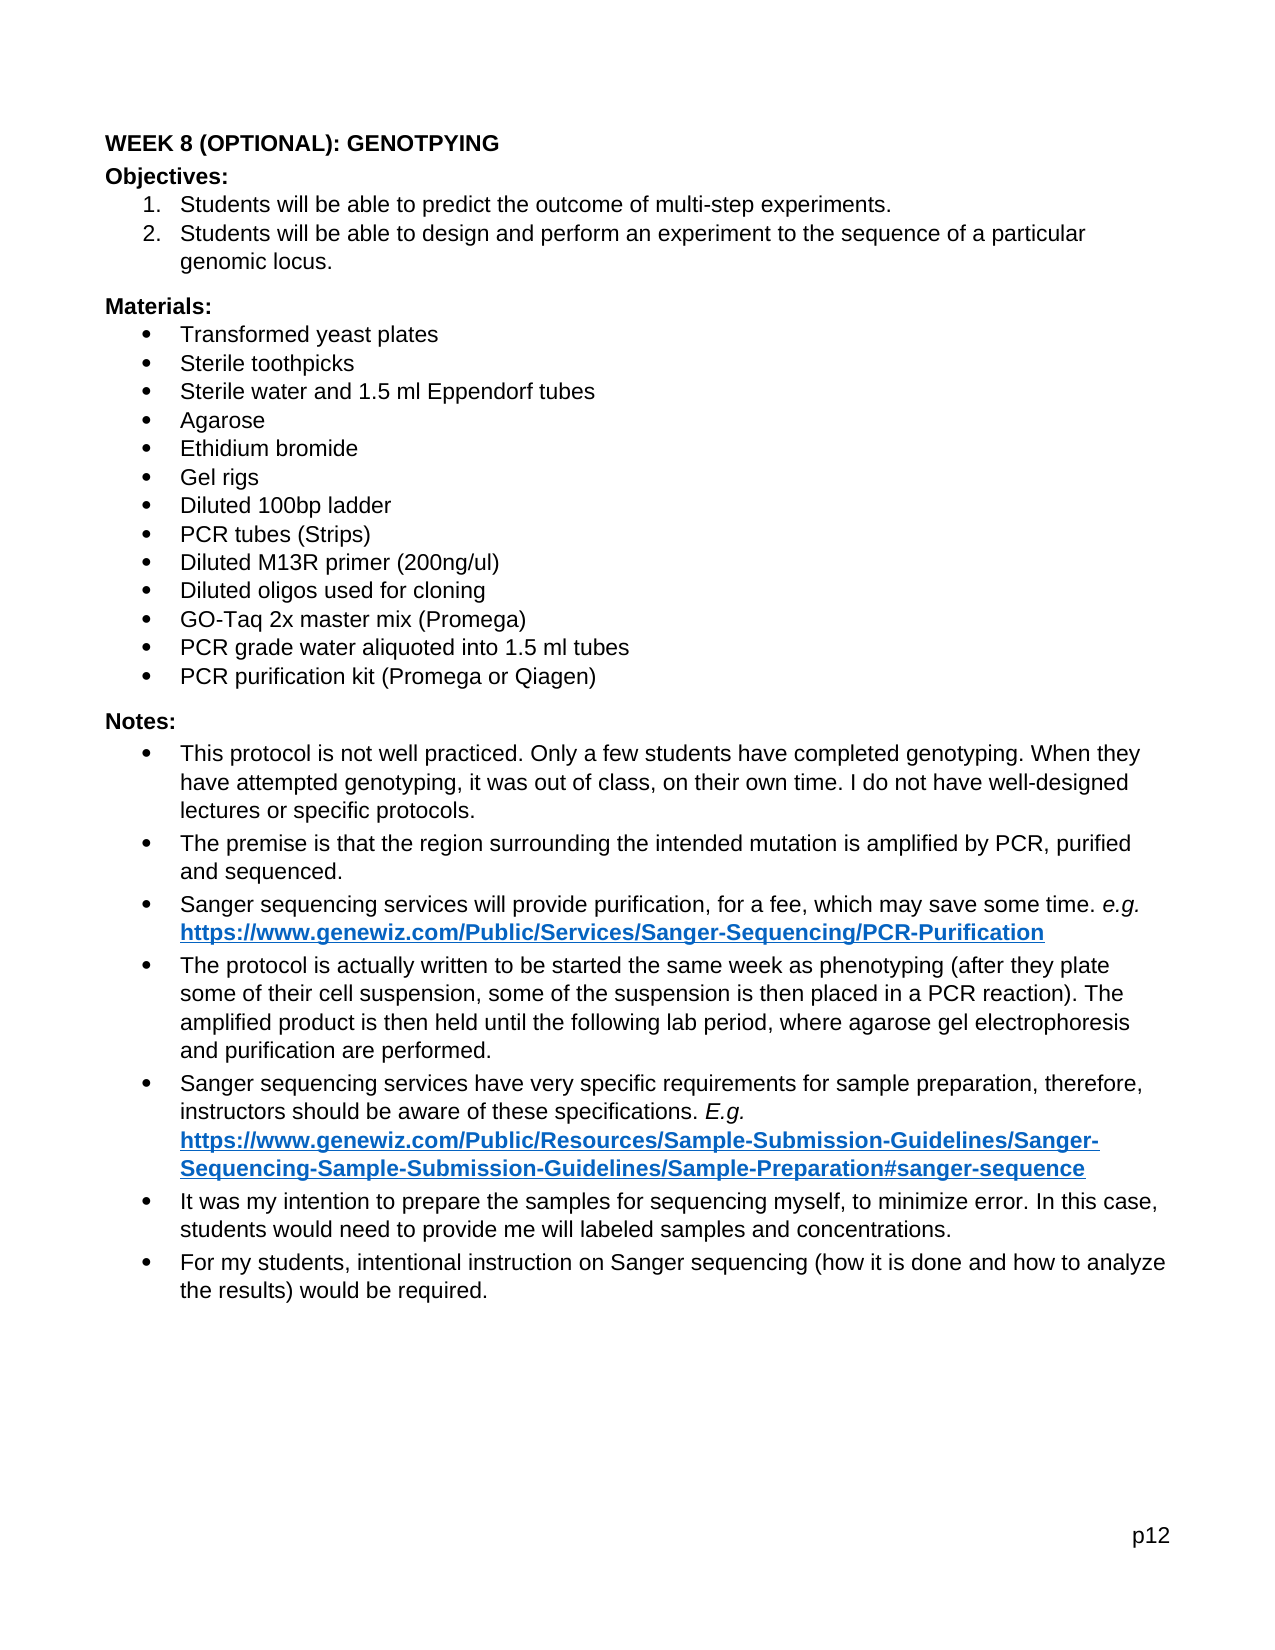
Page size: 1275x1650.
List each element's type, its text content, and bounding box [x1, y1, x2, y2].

list GO-Taq 2x master mix (Promega) [142, 606, 1170, 632]
list Diluted oligos used for cloning [142, 577, 1170, 604]
subtitle This protocol is not well practiced. Only a few students have completed genotyping. When they have attempted genotyping, it was out of class, on their own time. I do not have well-designed lectures or specific protocols. [142, 740, 1170, 824]
list Gel rigs [142, 464, 1170, 490]
subtitle The protocol is actually written to be started the same week as phenotyping (after they plate some of their cell suspension, some of the suspension is then placed in a PCR reaction). The amplified product is then held until the following lab period, where agarose gel electrophoresis and purification are performed. [142, 952, 1170, 1064]
subtitle Notes: [105, 708, 1170, 734]
list Diluted M13R primer (200ng/ul) [142, 549, 1170, 575]
subtitle The premise is that the region surrounding the intended mutation is amplified by PCR, purified and sequenced. [142, 830, 1170, 885]
subtitle Objectives: [105, 163, 1170, 189]
list Agarose [142, 407, 1170, 433]
list PCR tubes (Strips) [142, 521, 1170, 547]
list Students will be able to predict the outcome of multi-step experiments. [142, 191, 1170, 217]
list Sterile toothpicks [142, 350, 1170, 376]
subtitle Week 8 (Optional): Genotpying [105, 130, 1170, 156]
subtitle Sanger sequencing services have very specific requirements for sample preparation, therefore, instructors should be aware of these specifications. E.g. https://www.genewiz.com/Public/Resources/Sample-Submission-Guidelines/Sanger-Sequencing-Sample-Submission-Guidelines/Sample-Preparation#sanger-sequence [142, 1070, 1170, 1182]
list Transformed yeast plates [142, 321, 1170, 348]
subtitle Materials: [105, 293, 1170, 319]
list Ethidium bromide [142, 435, 1170, 462]
list Students will be able to design and perform an experiment to the sequence of a particular genomic locus. [142, 219, 1170, 274]
list Diluted 100bp ladder [142, 492, 1170, 518]
subtitle It was my intention to prepare the samples for sequencing myself, to minimize error. In this case, students would need to provide me will labeled samples and concentrations. [142, 1188, 1170, 1243]
list PCR grade water aliquoted into 1.5 ml tubes [142, 634, 1170, 661]
subtitle Sanger sequencing services will provide purification, for a fee, which may save some time. e.g. https://www.genewiz.com/Public/Services/Sanger-Sequencing/PCR-Purification [142, 891, 1170, 946]
list PCR purification kit (Promega or Qiagen) [142, 663, 1170, 689]
subtitle For my students, intentional instruction on Sanger sequencing (how it is done and how to analyze the results) would be required. [142, 1249, 1170, 1304]
list Sterile water and 1.5 ml Eppendorf tubes [142, 378, 1170, 405]
